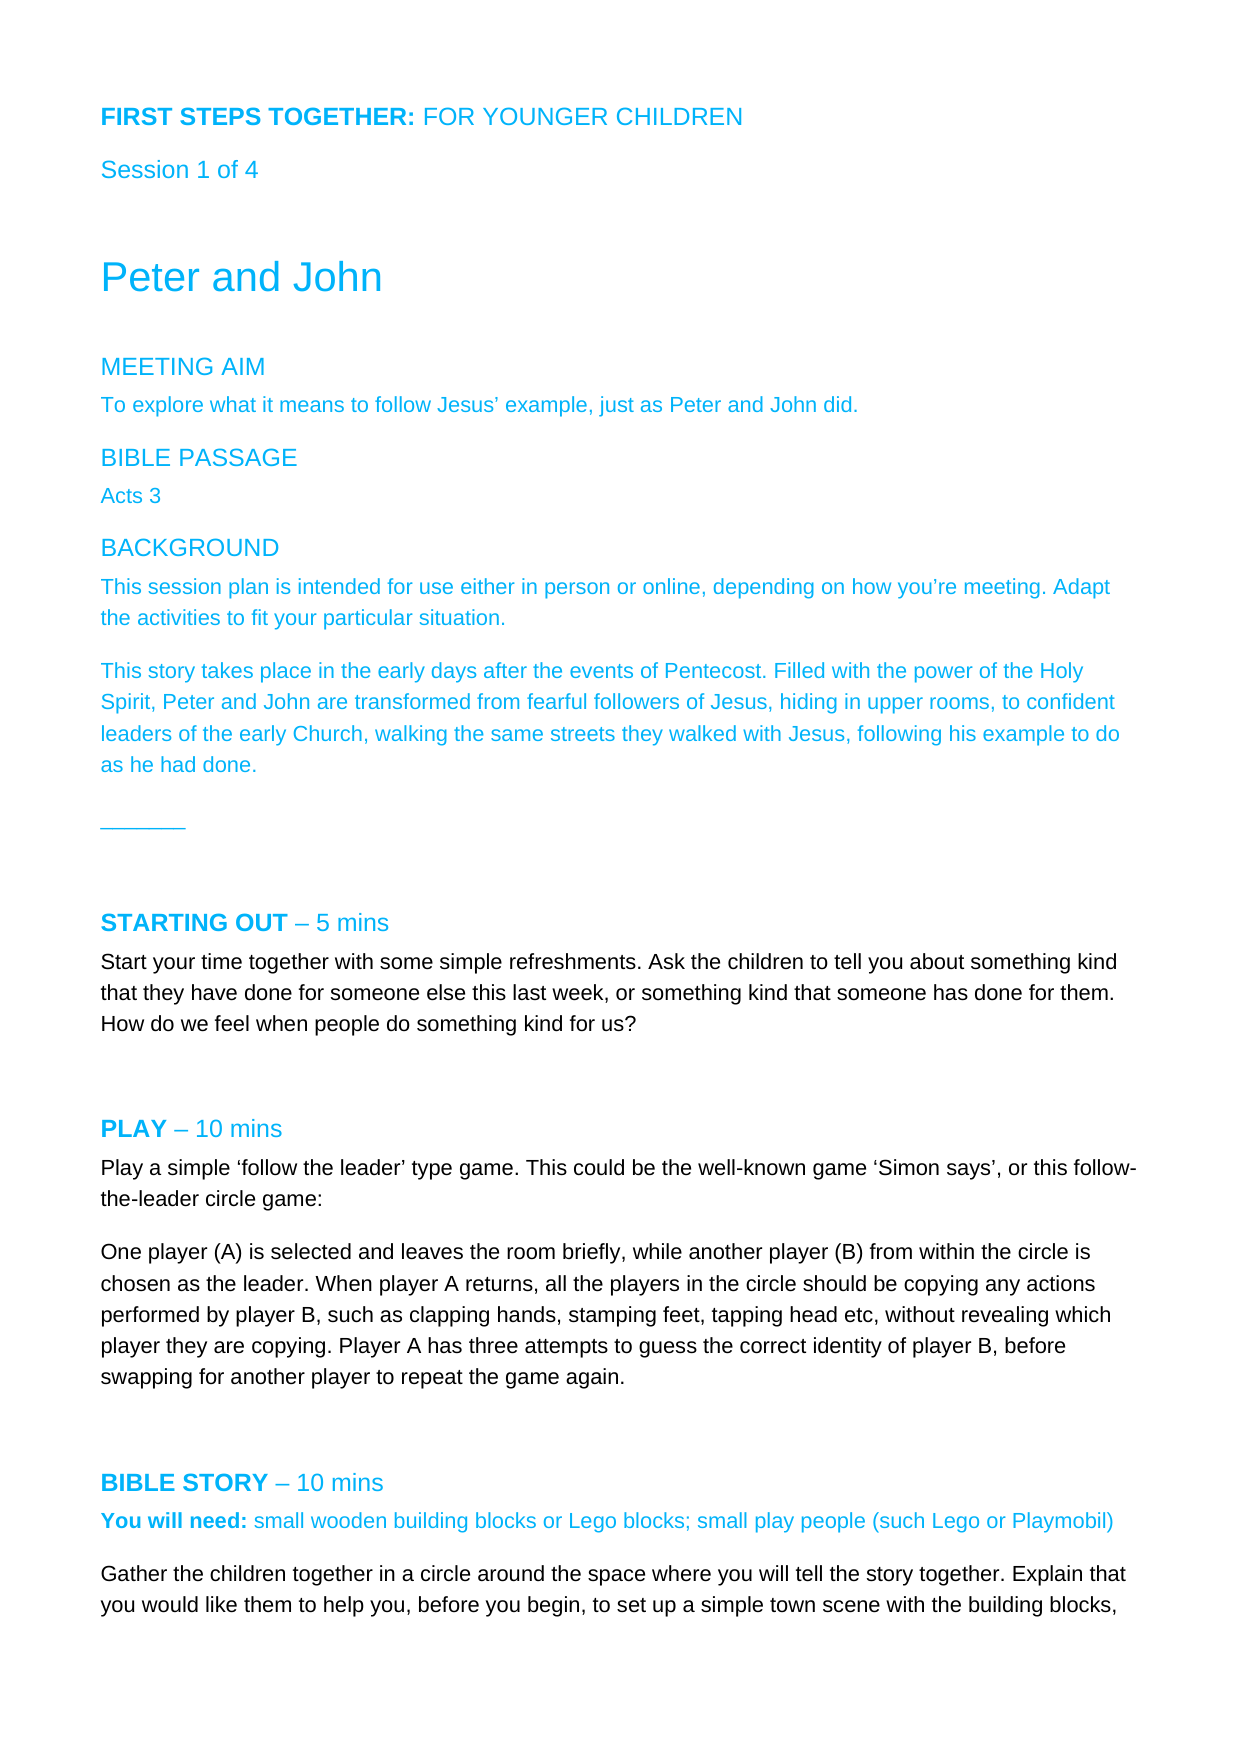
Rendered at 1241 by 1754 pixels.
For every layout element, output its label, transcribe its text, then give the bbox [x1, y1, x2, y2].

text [100, 1557, 1140, 1619]
subtitle BACKGROUND [100, 532, 1140, 563]
subtitle STARTING OUT – 5 mins [100, 907, 1140, 938]
text You will need: small wooden building blocks or Lego blocks; small play people (such Lego or Playmobil) [100, 1503, 1140, 1535]
text _______ [100, 800, 1140, 832]
text FIRST STEPS TOGETHER: FOR YOUNGER CHILDREN [100, 100, 1140, 132]
text Acts 3 [100, 478, 1140, 510]
subtitle BIBLE PASSAGE [100, 441, 1140, 472]
text This story takes place in the early days after the events of Pentecost. Filled with the power of the Holy Spirit, Peter and John are transformed from fearful followers of Jesus, hiding in upper rooms, to confident leaders of the early Church, walking the same streets they walked with Jesus, following his example to do as he had done. [100, 653, 1140, 778]
text Session 1 of 4 [100, 153, 1140, 185]
subtitle PLAY – 10 mins [100, 1113, 1140, 1144]
subtitle MEETING AIM [100, 350, 1140, 382]
subtitle Peter and John [100, 266, 1140, 297]
text Start your time together with some simple refreshments. Ask the children to tell you about something kind that they have done for someone else this last week, or something kind that someone has done for them. How do we feel when people do something kind for us? [100, 944, 1140, 1038]
text To explore what it means to follow Jesus’ example, just as Peter and John did. [100, 388, 1140, 419]
subtitle BIBLE STORY – 10 mins [100, 1466, 1140, 1497]
text One player (A) is selected and leaves the room briefly, while another player (B) from within the circle is chosen as the leader. When player A returns, all the players in the circle should be copying any actions performed by player B, such as clapping hands, stamping feet, tapping head etc, without revealing which player they are copying. Player A has three attempts to guess the correct identity of player B, before swapping for another player to repeat the game again. [100, 1235, 1140, 1391]
text This session plan is intended for use either in person or online, depending on how you’re meeting. Adapt the activities to fit your particular situation. [100, 569, 1140, 632]
text Play a simple ‘follow the leader’ type game. This could be the well-known game ‘Simon says’, or this follow-the-leader circle game: [100, 1150, 1140, 1213]
